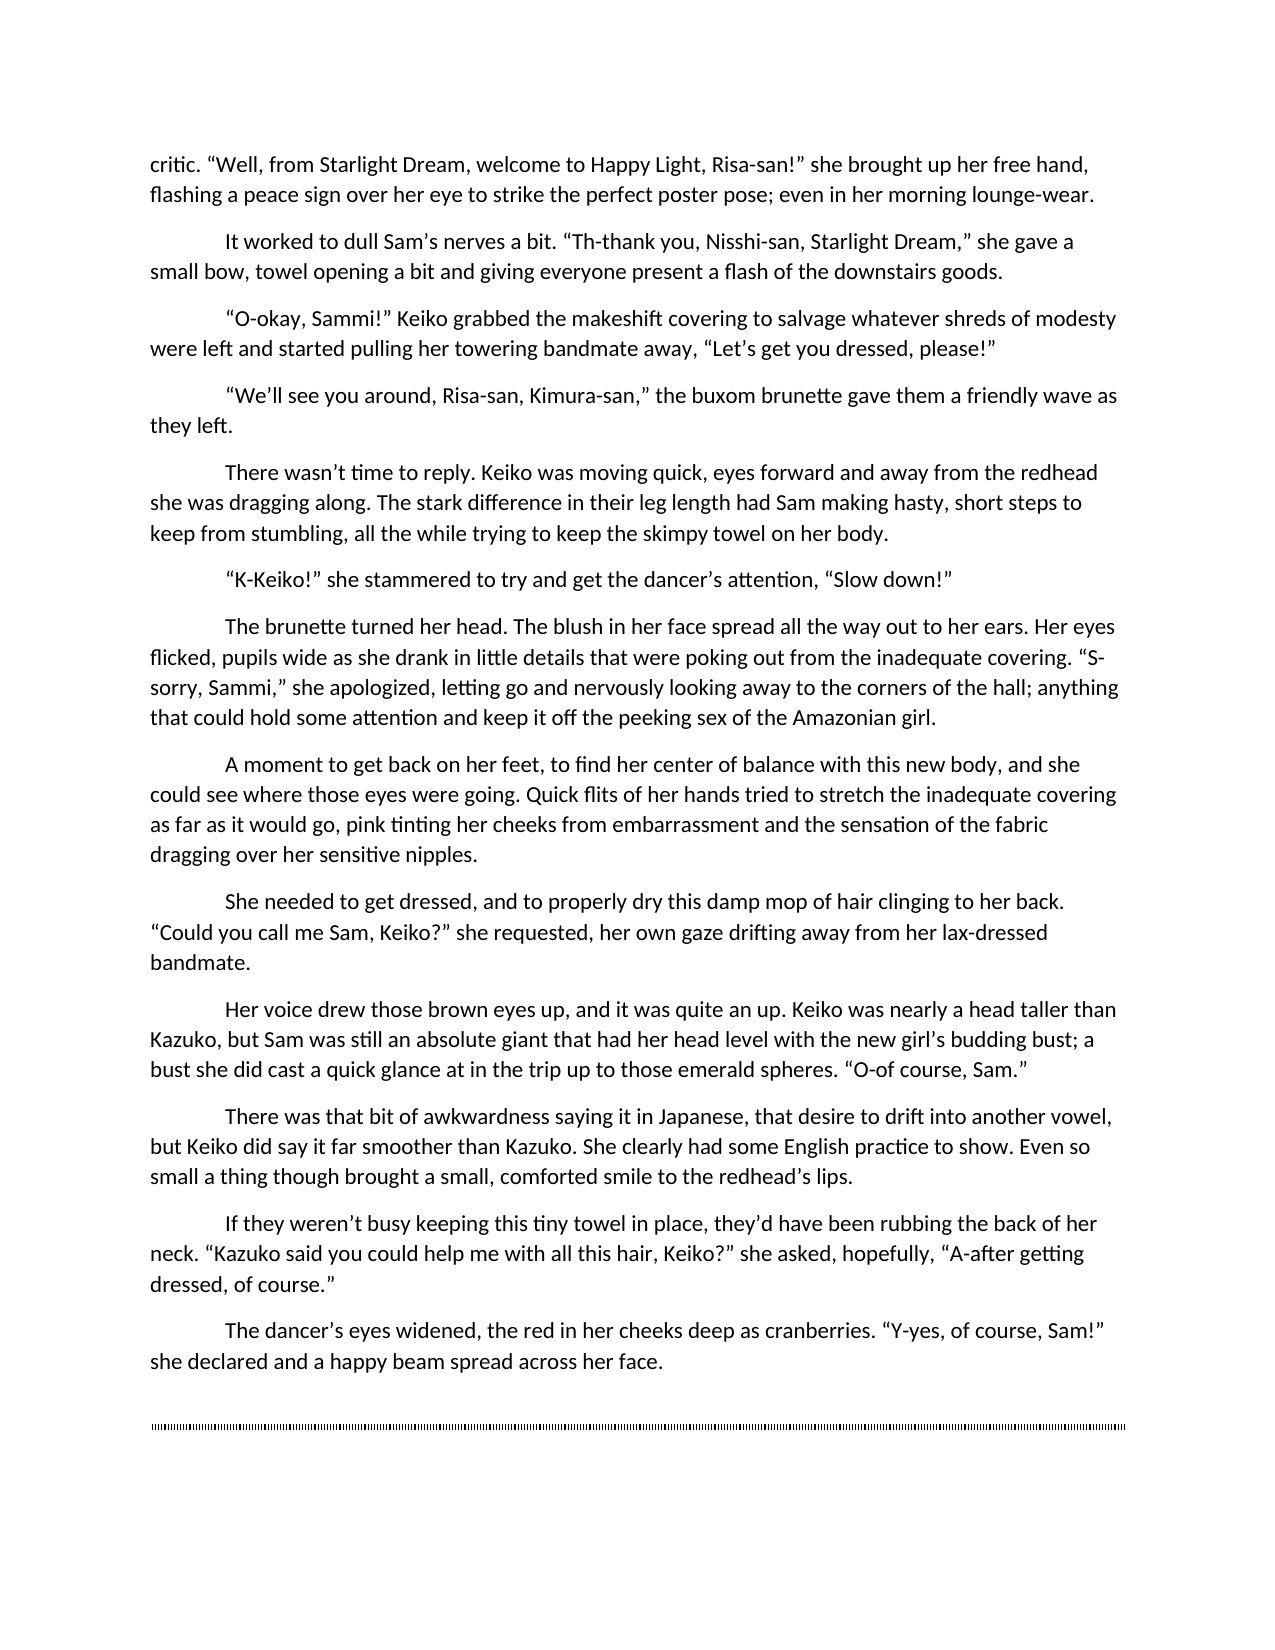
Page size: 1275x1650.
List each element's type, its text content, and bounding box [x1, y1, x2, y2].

text A moment to get back on her feet, to find her center of balance with this new body, and she could see where those eyes were going. Quick flits of her hands tried to stretch the inadequate covering as far as it would go, pink tinting her cheeks from embarrassment and the sensation of the fabric dragging over her sensitive nipples. [150, 750, 1125, 869]
text “K-Keiko!” she stammered to try and get the dancer’s attention, “Slow down!” [150, 566, 1125, 594]
text There wasn’t time to reply. Keiko was moving quick, eyes forward and away from the redhead she was dragging along. The stark difference in their leg length had Sam making hasty, short steps to keep from stumbling, all the while trying to keep the skimpy towel on her body. [150, 458, 1125, 547]
text The brunette turned her head. The blush in her face spread all the way out to her ears. Her eyes flicked, pupils wide as she drank in little details that were poking out from the inadequate covering. “S-sorry, Sammi,” she apologized, letting go and nervously looking away to the corners of the hall; anything that could hold some attention and keep it off the peeking sex of the Amazonian girl. [150, 612, 1125, 731]
text It worked to dull Sam’s nerves a bit. “Th-thank you, Nisshi-san, Starlight Dream,” she gave a small bow, towel opening a bit and giving everyone present a flash of the downstairs goods. [150, 227, 1125, 285]
text “We’ll see you around, Risa-san, Kimura-san,” the buxom brunette gave them a friendly wave as they left. [150, 381, 1125, 439]
text She needed to get dressed, and to properly dry this damp mop of hair clinging to her back. “Could you call me Sam, Keiko?” she requested, her own gaze drifting away from her lax-dressed bandmate. [150, 887, 1125, 976]
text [150, 150, 1125, 208]
text If they weren’t busy keeping this tiny towel in place, they’d have been rubbing the back of her neck. “Kazuko said you could help me with all this hair, Keiko?” she asked, hopefully, “A-after getting dressed, of course.” [150, 1209, 1125, 1298]
text Her voice drew those brown eyes up, and it was quite an up. Keiko was nearly a head taller than Kazuko, but Sam was still an absolute giant that had her head level with the new girl’s budding bust; a bust she did cast a quick glance at in the trip up to those emerald spheres. “O-of course, Sam.” [150, 995, 1125, 1083]
text “O-okay, Sammi!” Keiko grabbed the makeshift covering to salvage whatever shreds of modesty were left and started pulling her towering bandmate away, “Let’s get you dressed, please!” [150, 304, 1125, 362]
text There was that bit of awkwardness saying it in Japanese, that desire to drift into another vowel, but Keiko did say it far smoother than Kazuko. She clearly had some English practice to show. Even so small a thing though brought a small, comforted smile to the redhead’s lips. [150, 1102, 1125, 1191]
text The dancer’s eyes widened, the red in her cheeks deep as cranberries. “Y-yes, of course, Sam!” she declared and a happy beam spread across her face. [150, 1317, 1125, 1375]
